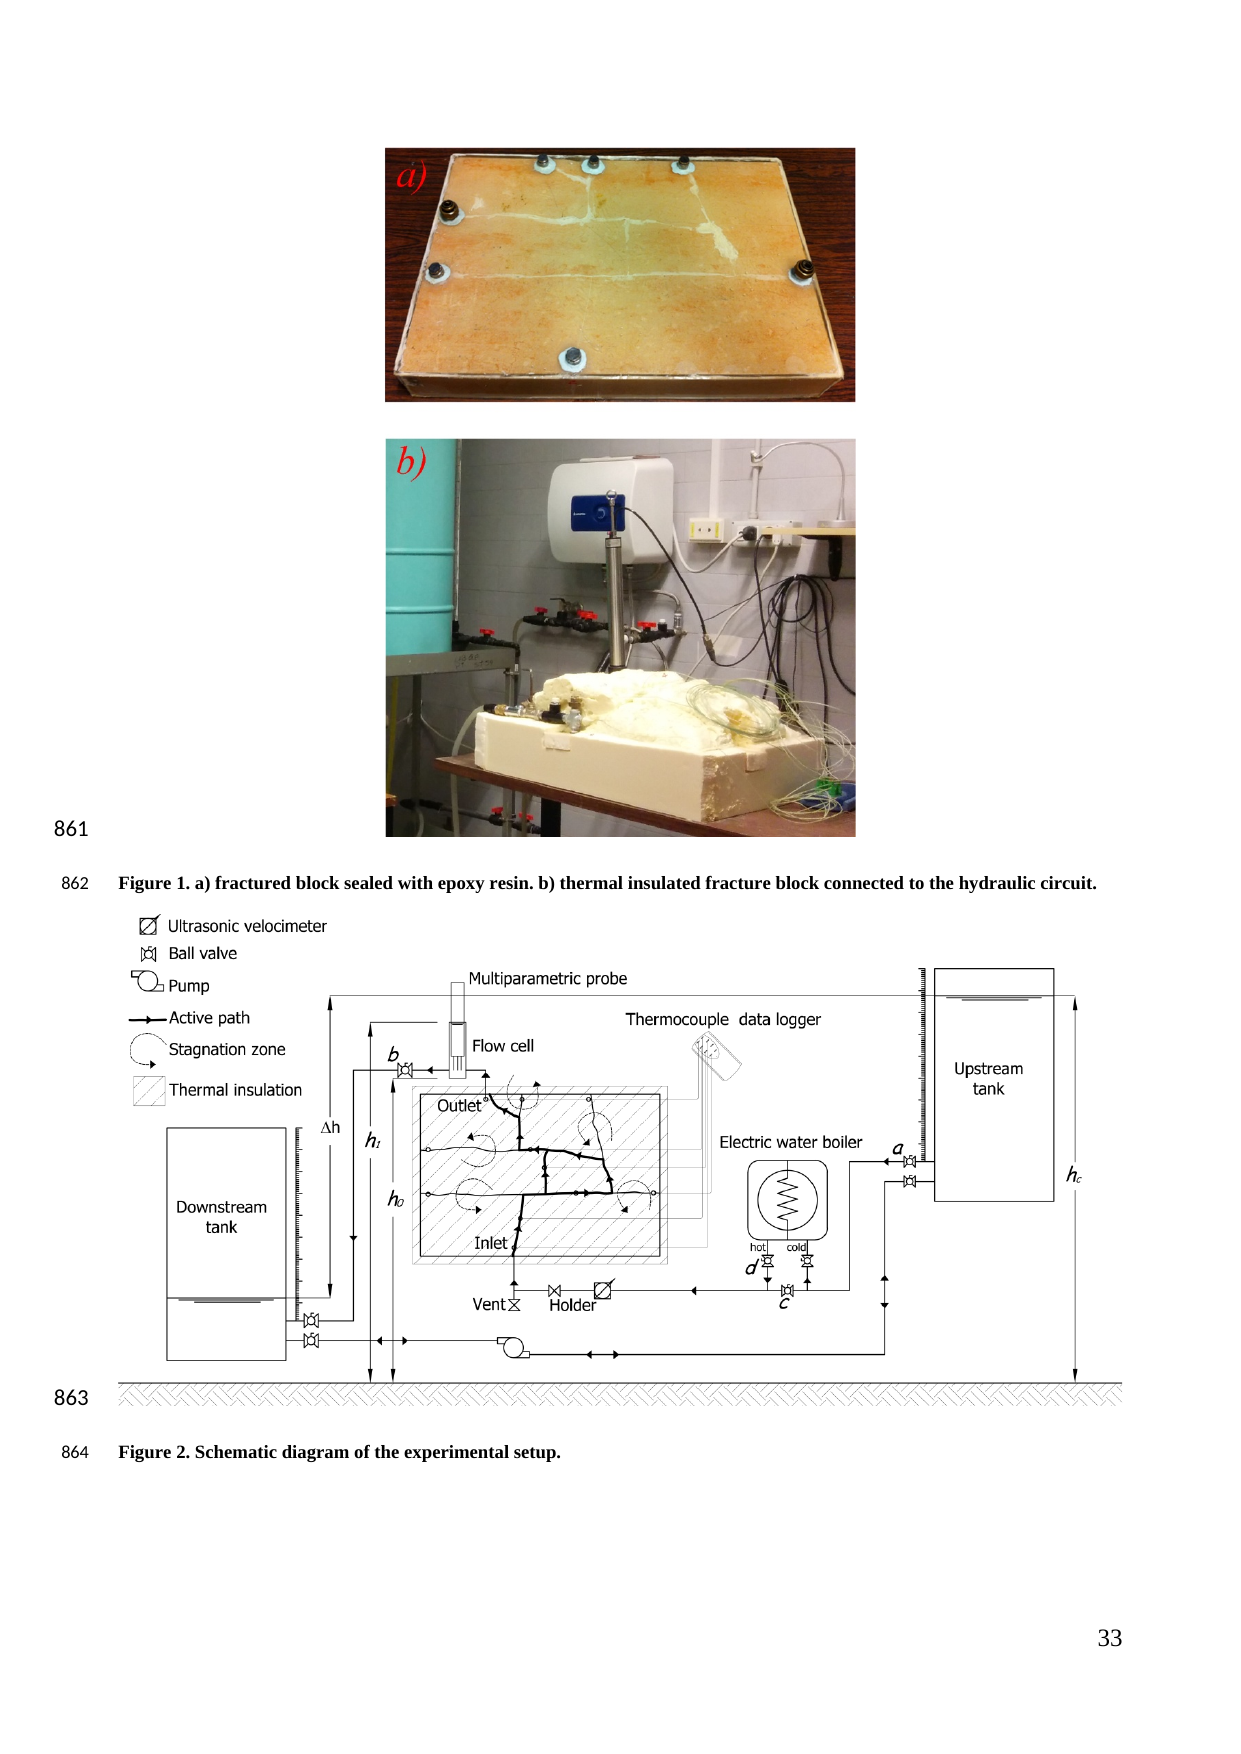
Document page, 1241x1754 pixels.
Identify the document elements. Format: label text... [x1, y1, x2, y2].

text Figure 2. Schematic diagram of the experimental setup. [118, 1441, 1122, 1462]
text Figure 1. a) fractured block sealed with epoxy resin. b) thermal insulated fracture block connected to the hydraulic circuit. [118, 872, 1122, 893]
picture [118, 914, 1123, 1406]
picture [384, 147, 856, 837]
